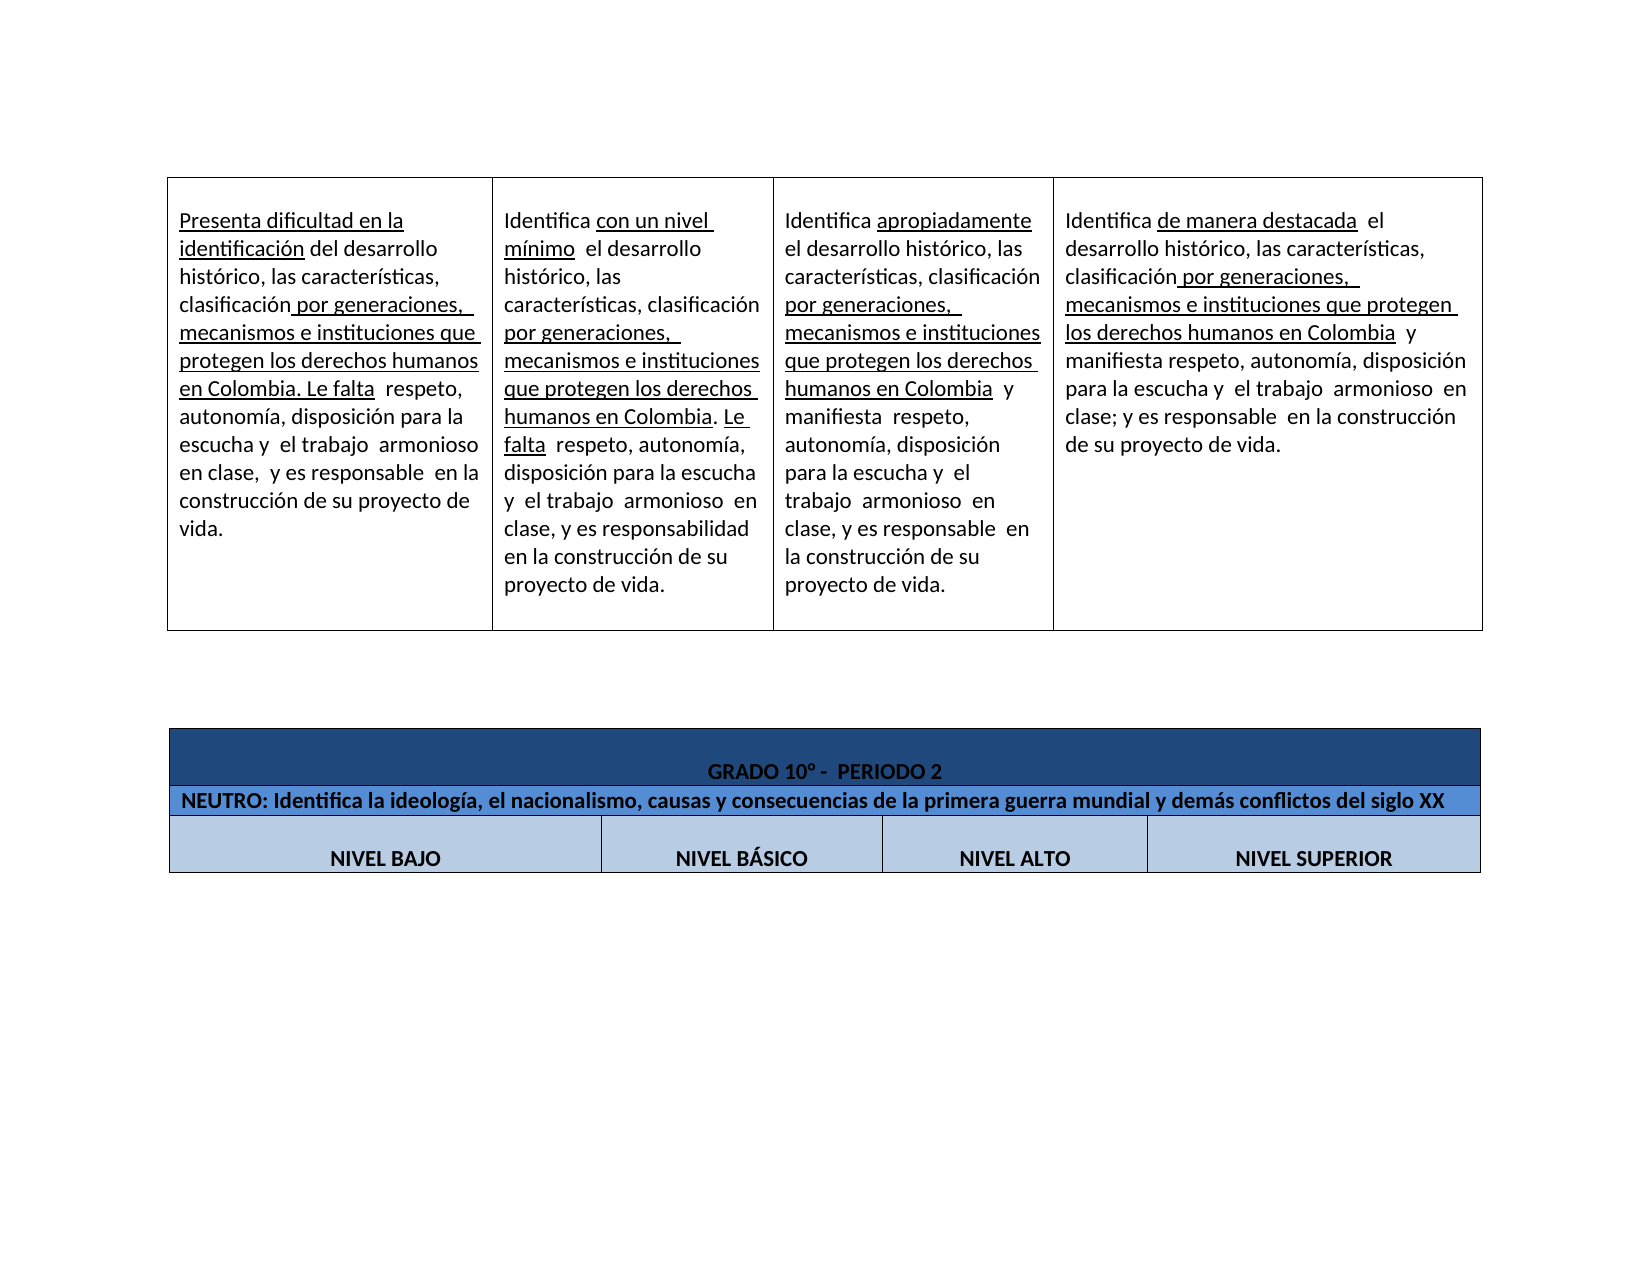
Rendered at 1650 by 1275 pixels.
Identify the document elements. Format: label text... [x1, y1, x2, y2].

table_cell NIVEL ALTO [883, 816, 1147, 872]
table_cell Identifica apropiadamente el desarrollo histórico, las características, clasificación por generaciones, mecanismos e instituciones que protegen los derechos humanos en Colombia y manifiesta respeto, autonomía, disposición para la escucha y el trabajo armonioso en clase, y es responsable en la construcción de su proyecto de vida. [774, 178, 1053, 630]
table_header GRADO 10° - PERIODO 2 [170, 729, 1480, 785]
table_cell NEUTRO: Identifica la ideología, el nacionalismo, causas y consecuencias de la primera guerra mundial y demás conflictos del siglo XX [170, 786, 1480, 815]
table_cell Identifica de manera destacada el desarrollo histórico, las características, clasificación por generaciones, mecanismos e instituciones que protegen los derechos humanos en Colombia y manifiesta respeto, autonomía, disposición para la escucha y el trabajo armonioso en clase; y es responsable en la construcción de su proyecto de vida. [1054, 178, 1482, 630]
table_cell Presenta dificultad en la identificación del desarrollo histórico, las características, clasificación por generaciones, mecanismos e instituciones que protegen los derechos humanos en Colombia. Le falta respeto, autonomía, disposición para la escucha y el trabajo armonioso en clase, y es responsable en la construcción de su proyecto de vida. [168, 178, 492, 630]
table_cell NIVEL BAJO [170, 816, 601, 872]
table_cell NIVEL BÁSICO [602, 816, 882, 872]
table_cell Identifica con un nivel mínimo el desarrollo histórico, las características, clasificación por generaciones, mecanismos e instituciones que protegen los derechos humanos en Colombia. Le falta respeto, autonomía, disposición para la escucha y el trabajo armonioso en clase, y es responsabilidad en la construcción de su proyecto de vida. [493, 178, 773, 630]
table_cell NIVEL SUPERIOR [1148, 816, 1480, 872]
